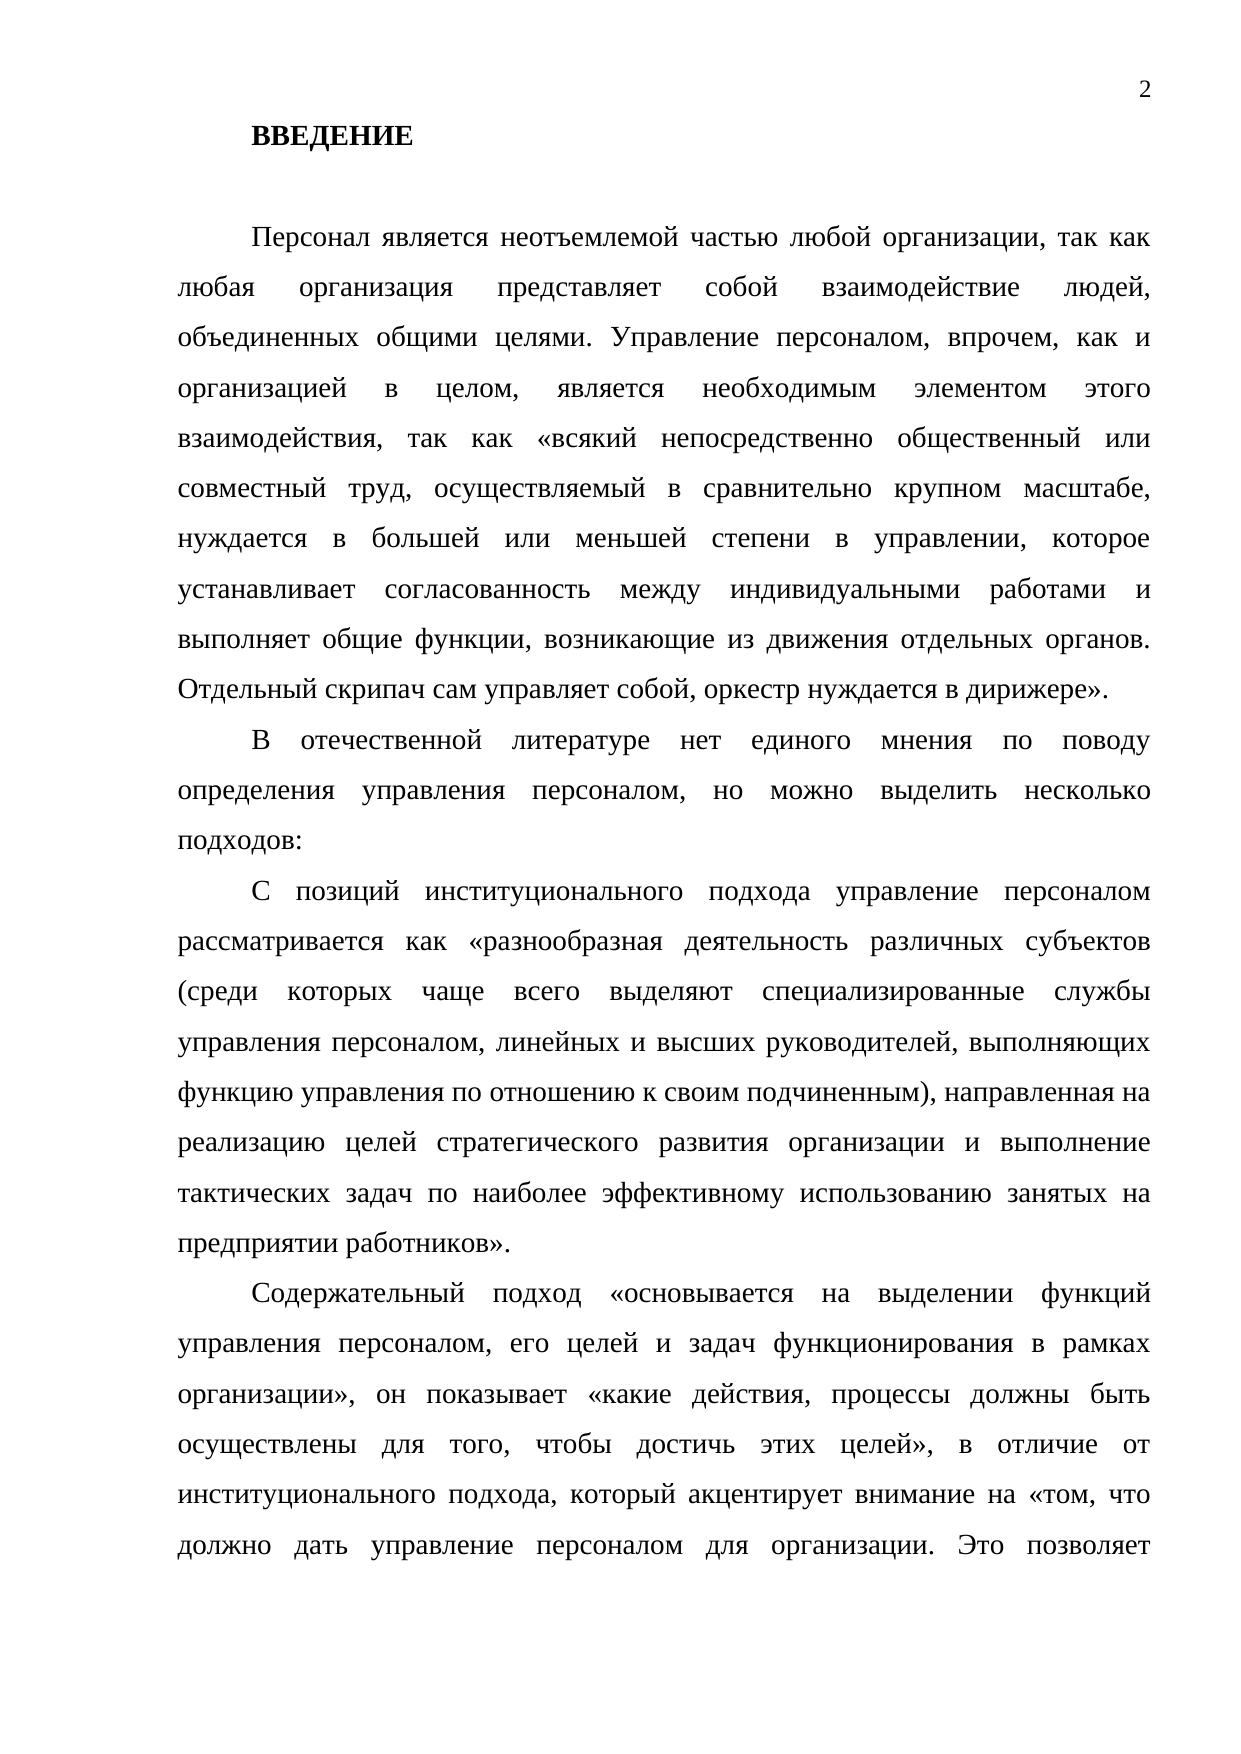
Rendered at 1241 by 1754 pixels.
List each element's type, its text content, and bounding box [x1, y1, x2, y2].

text В отечественной литературе нет единого мнения по поводу определения управления персоналом, но можно выделить несколько подходов: [177, 722, 1152, 856]
text Персонал является неотъемлемой частью любой организации, так как любая организация представляет собой взаимодействие людей, объединенных общими целями. Управление персоналом, впрочем, как и организацией в целом, является необходимым элементом этого взаимодействия, так как «всякий непосредственно общественный или совместный труд, осуществляемый в сравнительно крупном масштабе, нуждается в большей или меньшей степени в управлении, которое устанавливает согласованность между индивидуальными работами и выполняет общие функции, возникающие из движения отдельных органов. Отдельный скрипач сам управляет собой, оркестр нуждается в дирижере». [177, 219, 1152, 705]
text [177, 1275, 1152, 1560]
text ВВЕДЕНИЕ [177, 118, 1152, 152]
text С позиций институционального подхода управление персоналом рассматривается как «разнообразная деятельность различных субъектов (среди которых чаще всего выделяют специализированные службы управления персоналом, линейных и высших руководителей, выполняющих функцию управления по отношению к своим подчиненным), направленная на реализацию целей стратегического развития организации и выполнение тактических задач по наиболее эффективному использованию занятых на предприятии работников». [177, 873, 1152, 1258]
